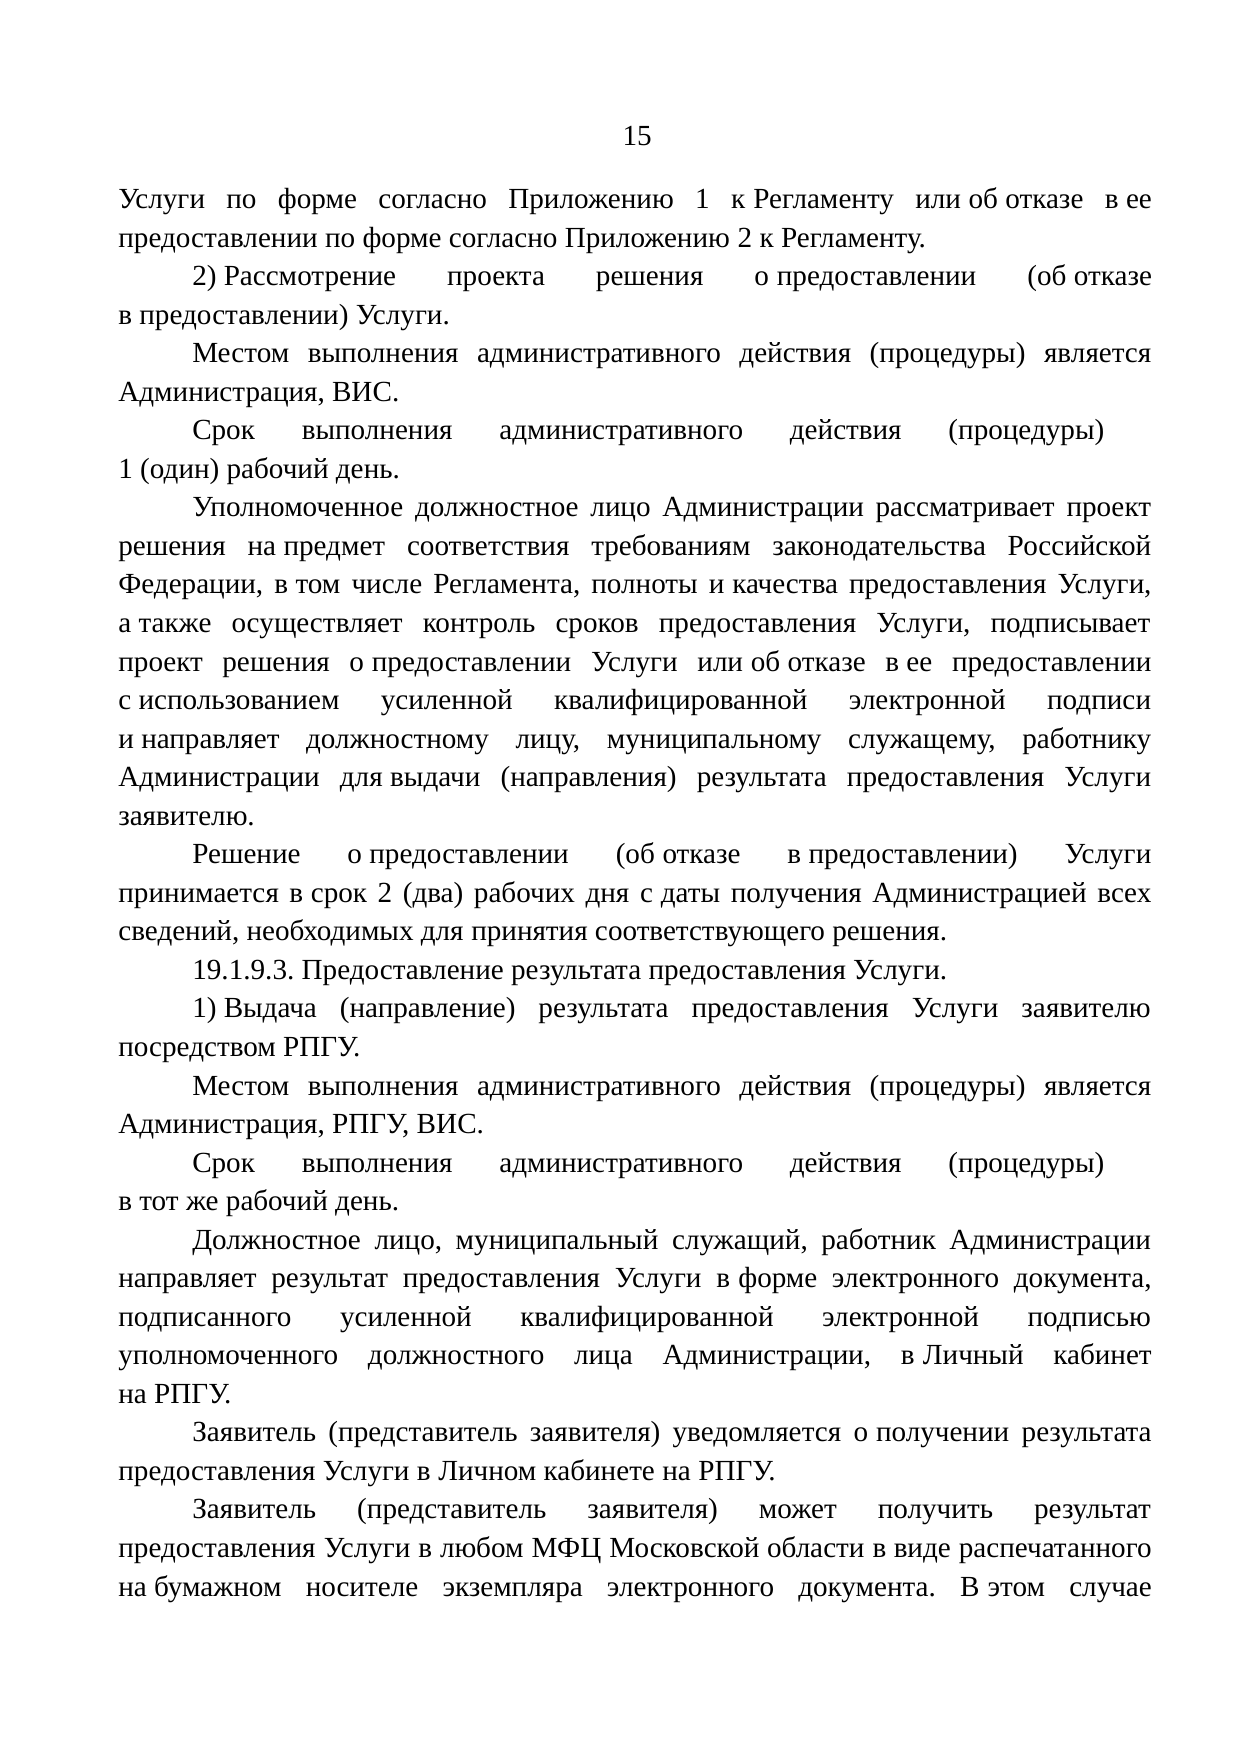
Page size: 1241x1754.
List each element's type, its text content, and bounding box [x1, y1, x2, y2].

text 2) Рассмотрение проекта решения о предоставлении (об отказе в предоставлении) Услуги. [118, 258, 1152, 330]
text Заявитель (представитель заявителя) уведомляется о получении результата предоставления Услуги в Личном кабинете на РПГУ. [118, 1414, 1152, 1487]
text 1) Выдача (направление) результата предоставления Услуги заявителю посредством РПГУ. [118, 991, 1152, 1063]
text Срок выполнения административного действия (процедуры) 1 (один) рабочий день. [118, 412, 1152, 484]
text Решение о предоставлении (об отказе в предоставлении) Услуги принимается в срок 2 (два) рабочих дня с даты получения Администрацией всех сведений, необходимых для принятия соответствующего решения. [118, 836, 1152, 947]
text Местом выполнения административного действия (процедуры) является Администрация, ВИС. [118, 335, 1152, 407]
text Уполномоченное должностное лицо Администрации рассматривает проект решения на предмет соответствия требованиям законодательства Российской Федерации, в том числе Регламента, полноты и качества предоставления Услуги, а также осуществляет контроль сроков предоставления Услуги, подписывает проект решения о предоставлении Услуги или об отказе в ее предоставлении с использованием усиленной квалифицированной электронной подписи и направляет должностному лицу, муниципальному служащему, работнику Администрации для выдачи (направления) результата предоставления Услуги заявителю. [118, 489, 1152, 831]
text 19.1.9.3. Предоставление результата предоставления Услуги. [118, 952, 1152, 986]
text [118, 181, 1152, 253]
text Местом выполнения административного действия (процедуры) является Администрация, РПГУ, ВИС. [118, 1068, 1152, 1140]
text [118, 1492, 1152, 1602]
text Должностное лицо, муниципальный служащий, работник Администрации направляет результат предоставления Услуги в форме электронного документа, подписанного усиленной квалифицированной электронной подписью уполномоченного должностного лица Администрации, в Личный кабинет на РПГУ. [118, 1222, 1152, 1409]
text Срок выполнения административного действия (процедуры) в тот же рабочий день. [118, 1145, 1152, 1217]
